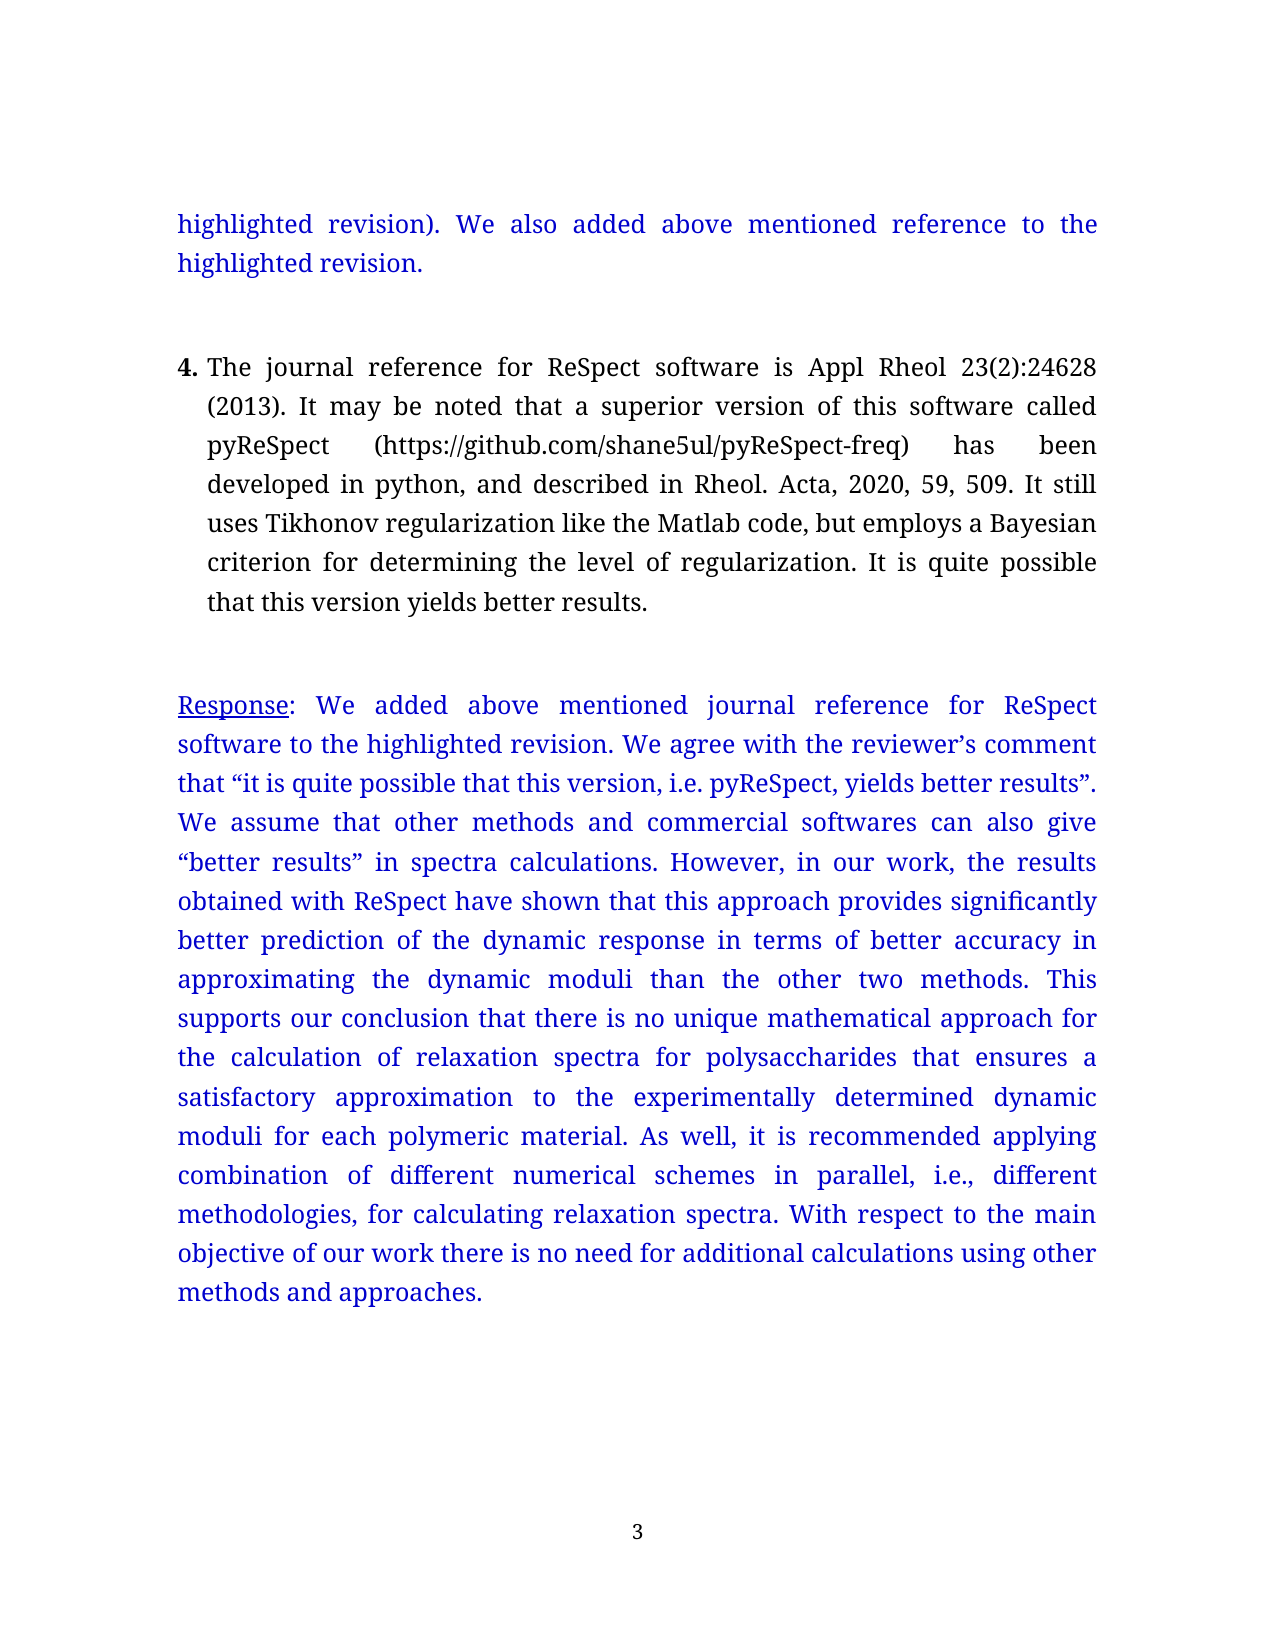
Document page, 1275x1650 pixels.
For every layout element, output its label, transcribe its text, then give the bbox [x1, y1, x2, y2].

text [177, 207, 1098, 280]
text Response: We added above mentioned journal reference for ReSpect software to the highlighted revision. We agree with the reviewer’s comment that “it is quite possible that this version, i.e. pyReSpect, yields better results”. We assume that other methods and commercial softwares can also give “better results” in spectra calculations. However, in our work, the results obtained with ReSpect have shown that this approach provides significantly better prediction of the dynamic response in terms of better accuracy in approximating the dynamic moduli than the other two methods. This supports our conclusion that there is no unique mathematical approach for the calculation of relaxation spectra for polysaccharides that ensures a satisfactory approximation to the experimentally determined dynamic moduli for each polymeric material. As well, it is recommended applying combination of different numerical schemes in parallel, i.e., different methodologies, for calculating relaxation spectra. With respect to the main objective of our work there is no need for additional calculations using other methods and approaches. [177, 688, 1098, 1309]
list The journal reference for ReSpect software is Appl Rheol 23(2):24628 (2013). It may be noted that a superior version of this software called pyReSpect (https://github.com/shane5ul/pyReSpect-freq) has been developed in python, and described in Rheol. Acta, 2020, 59, 509. It still uses Tikhonov regularization like the Matlab code, but employs a Bayesian criterion for determining the level of regularization. It is quite possible that this version yields better results. [177, 349, 1098, 618]
